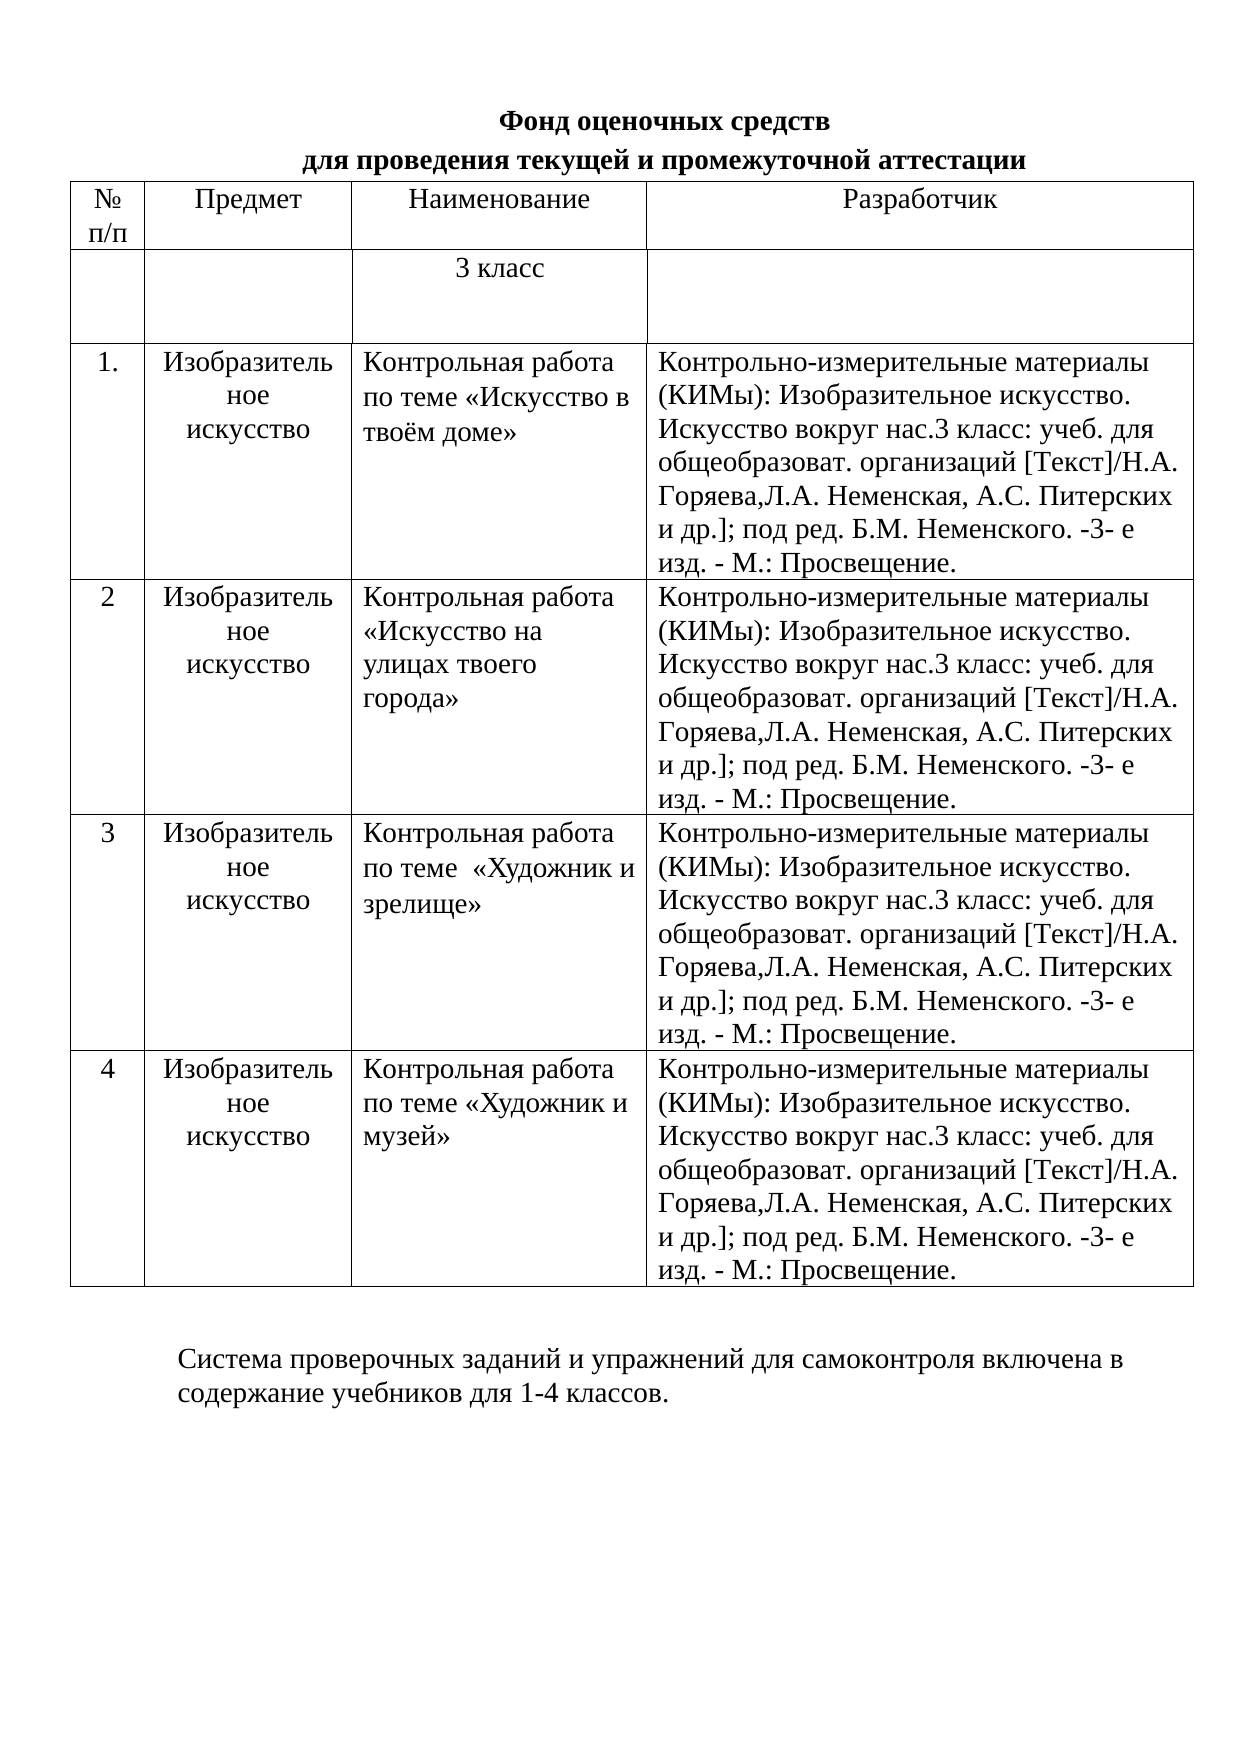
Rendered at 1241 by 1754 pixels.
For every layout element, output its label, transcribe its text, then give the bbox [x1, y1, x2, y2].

table_cell Контрольная работа по теме «Художник и зрелище» [352, 815, 646, 1050]
table_cell Изобразительное искусство [145, 344, 351, 578]
table_header Разработчик [647, 182, 1193, 249]
table_header № п/п [71, 182, 144, 249]
table_cell Контрольная работа «Искусство на улицах твоего города» [352, 580, 646, 814]
table_cell Изобразительное искусство [145, 1051, 351, 1286]
table_cell Контрольно-измерительные материалы (КИМы): Изобразительное искусство. Искусство вокруг нас.3 класс: учеб. для общеобразоват. организаций [Текст]/Н.А. Горяева,Л.А. Неменская, А.С. Питерских и др.]; под ред. Б.М. Неменского. -3- е изд. - М.: Просвещение. [647, 580, 1193, 814]
table_cell Контрольная работа по теме «Искусство в твоём доме» [352, 344, 646, 578]
table_cell 3 [71, 815, 144, 1050]
table_cell Изобразительное искусство [145, 580, 351, 814]
table_cell [145, 250, 352, 343]
table_cell 4 [71, 1051, 144, 1286]
table_cell 1. [71, 344, 144, 578]
text для проведения текущей и промежуточной аттестации [177, 142, 1152, 176]
text Система проверочных заданий и упражнений для самоконтроля включена в содержание учебников для 1-4 классов. [177, 1341, 1152, 1408]
table_cell Контрольно-измерительные материалы (КИМы): Изобразительное искусство. Искусство вокруг нас.3 класс: учеб. для общеобразоват. организаций [Текст]/Н.А. Горяева,Л.А. Неменская, А.С. Питерских и др.]; под ред. Б.М. Неменского. -3- е изд. - М.: Просвещение. [647, 815, 1193, 1050]
table_cell Контрольно-измерительные материалы (КИМы): Изобразительное искусство. Искусство вокруг нас.3 класс: учеб. для общеобразоват. организаций [Текст]/Н.А. Горяева,Л.А. Неменская, А.С. Питерских и др.]; под ред. Б.М. Неменского. -3- е изд. - М.: Просвещение. [647, 344, 1193, 578]
text Фонд оценочных средств [177, 103, 1152, 137]
table_header Наименование [352, 182, 646, 249]
table_cell 2 [71, 580, 144, 814]
table_cell [71, 250, 144, 343]
table_cell Контрольно-измерительные материалы (КИМы): Изобразительное искусство. Искусство вокруг нас.3 класс: учеб. для общеобразоват. организаций [Текст]/Н.А. Горяева,Л.А. Неменская, А.С. Питерских и др.]; под ред. Б.М. Неменского. -3- е изд. - М.: Просвещение. [647, 1051, 1193, 1286]
table_cell [648, 250, 1193, 343]
table_header Предмет [145, 182, 351, 249]
table_cell Изобразительное искусство [145, 815, 351, 1050]
table_cell 3 класс [353, 250, 647, 343]
table_cell Контрольная работа по теме «Художник и музей» [352, 1051, 646, 1286]
